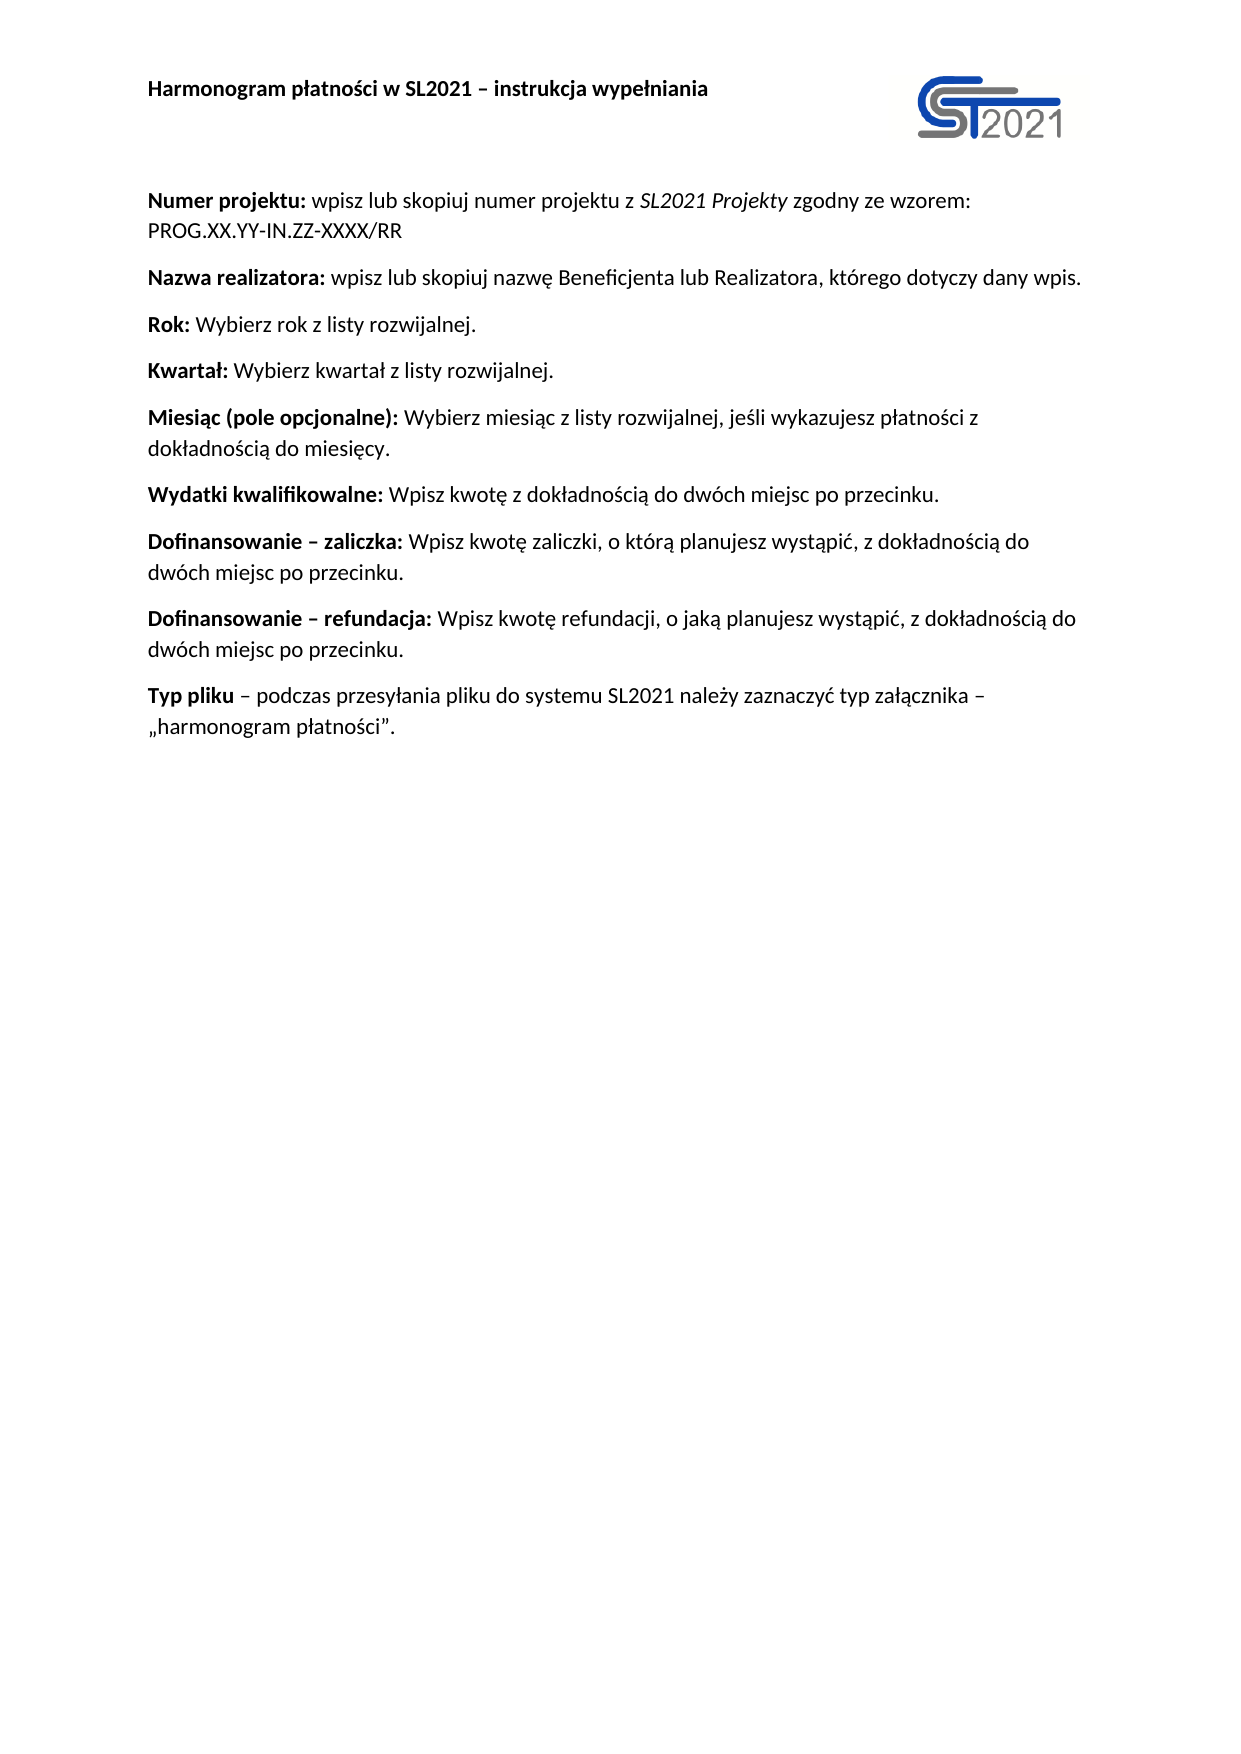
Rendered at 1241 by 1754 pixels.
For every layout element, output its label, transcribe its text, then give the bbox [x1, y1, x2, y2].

text Typ pliku – podczas przesyłania pliku do systemu SL2021 należy zaznaczyć typ załącznika –„harmonogram płatności”. [148, 682, 1093, 740]
text Dofinansowanie – zaliczka: Wpisz kwotę zaliczki, o którą planujesz wystąpić, z dokładnością do dwóch miejsc po przecinku. [148, 527, 1093, 586]
text Numer projektu: wpisz lub skopiuj numer projektu z SL2021 Projekty zgodny ze wzorem: PROG.XX.YY-IN.ZZ-XXXX/RR [148, 186, 1093, 244]
text Kwartał: Wybierz kwartał z listy rozwijalnej. [148, 357, 1093, 385]
text Rok: Wybierz rok z listy rozwijalnej. [148, 310, 1093, 338]
text Nazwa realizatora: wpisz lub skopiuj nazwę Beneficjenta lub Realizatora, którego dotyczy dany wpis. [148, 263, 1093, 291]
picture [888, 75, 1090, 140]
text Dofinansowanie – refundacja: Wpisz kwotę refundacji, o jaką planujesz wystąpić, z dokładnością do dwóch miejsc po przecinku. [148, 604, 1093, 663]
text Miesiąc (pole opcjonalne): Wybierz miesiąc z listy rozwijalnej, jeśli wykazujesz płatności z dokładnością do miesięcy. [148, 403, 1093, 462]
text Wydatki kwalifikowalne: Wpisz kwotę z dokładnością do dwóch miejsc po przecinku. [148, 481, 1093, 509]
